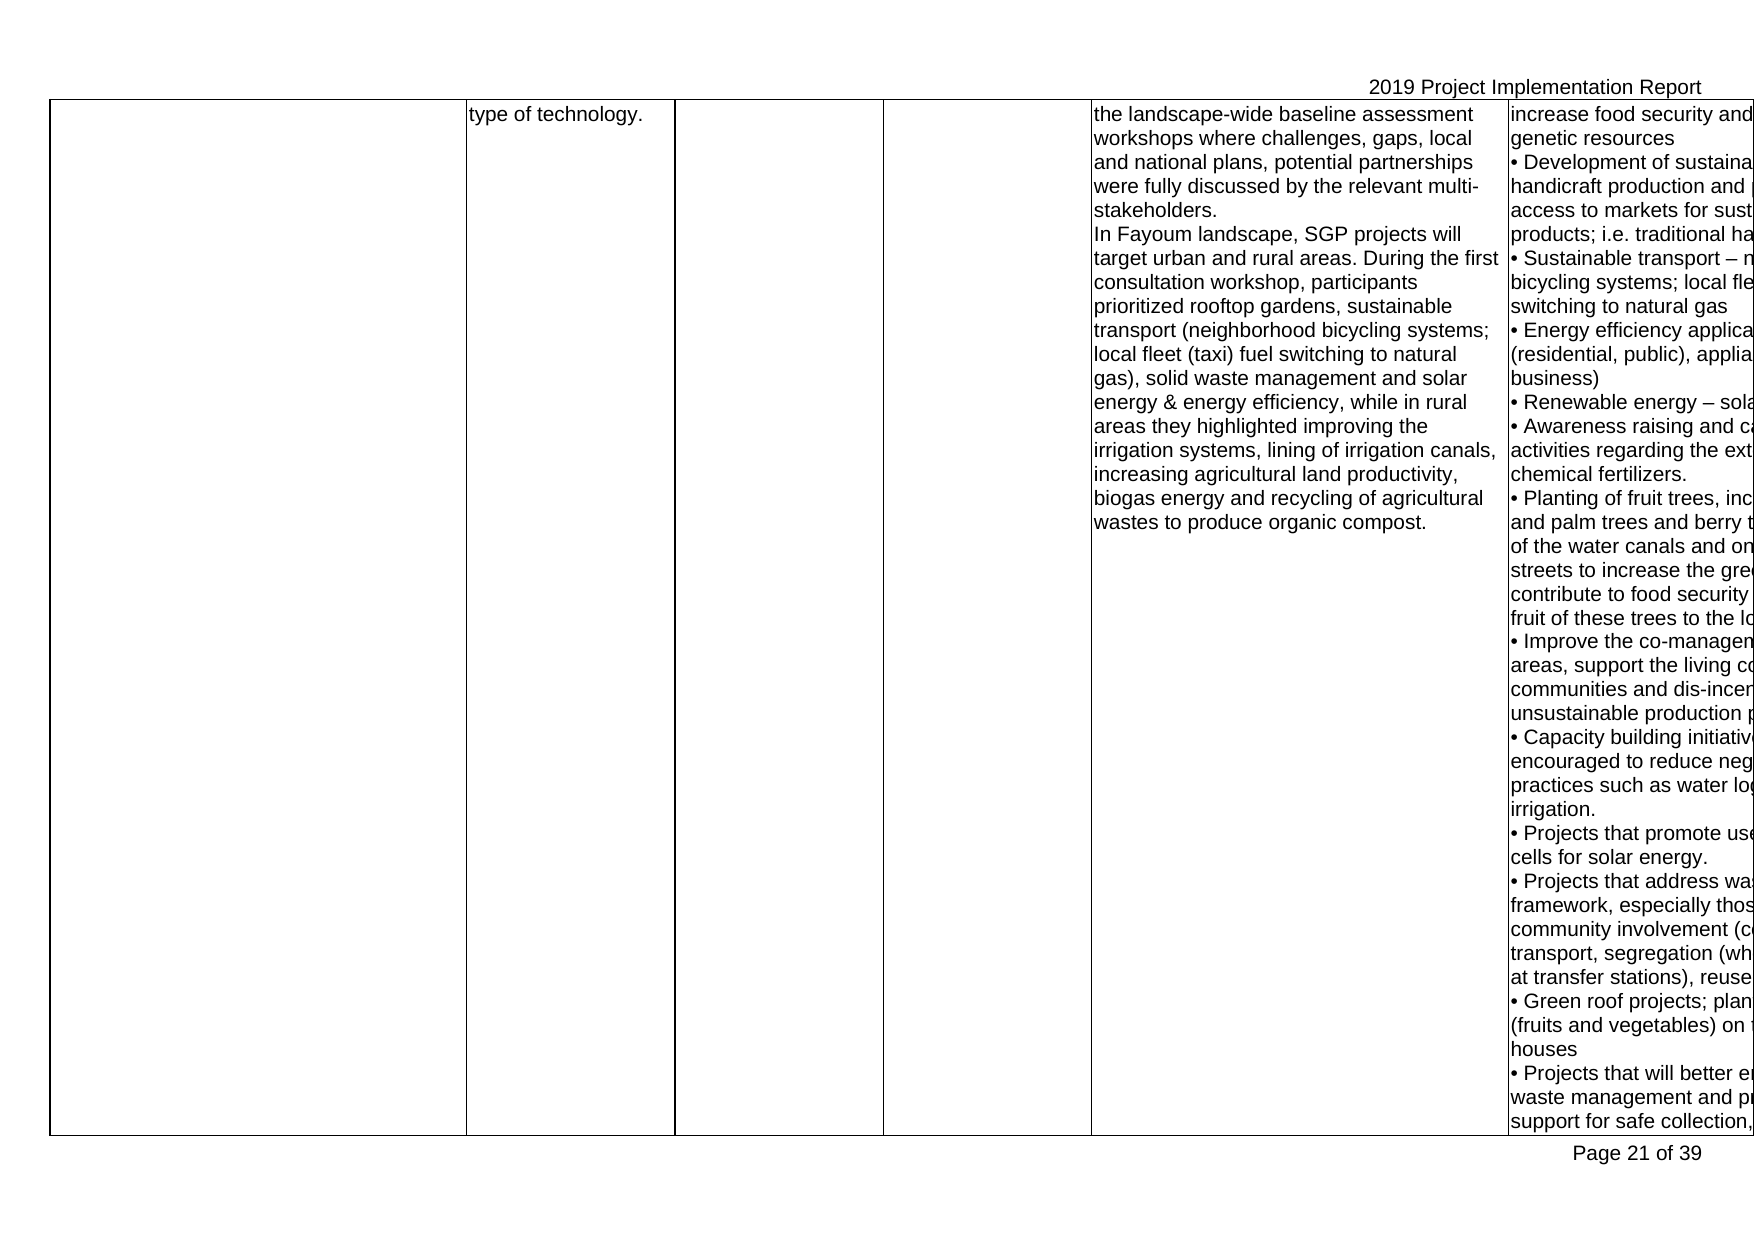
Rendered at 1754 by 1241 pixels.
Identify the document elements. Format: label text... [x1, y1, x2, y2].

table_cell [884, 100, 1091, 1134]
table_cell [676, 100, 883, 1134]
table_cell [467, 100, 674, 1134]
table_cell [1092, 100, 1508, 1134]
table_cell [51, 100, 466, 1134]
